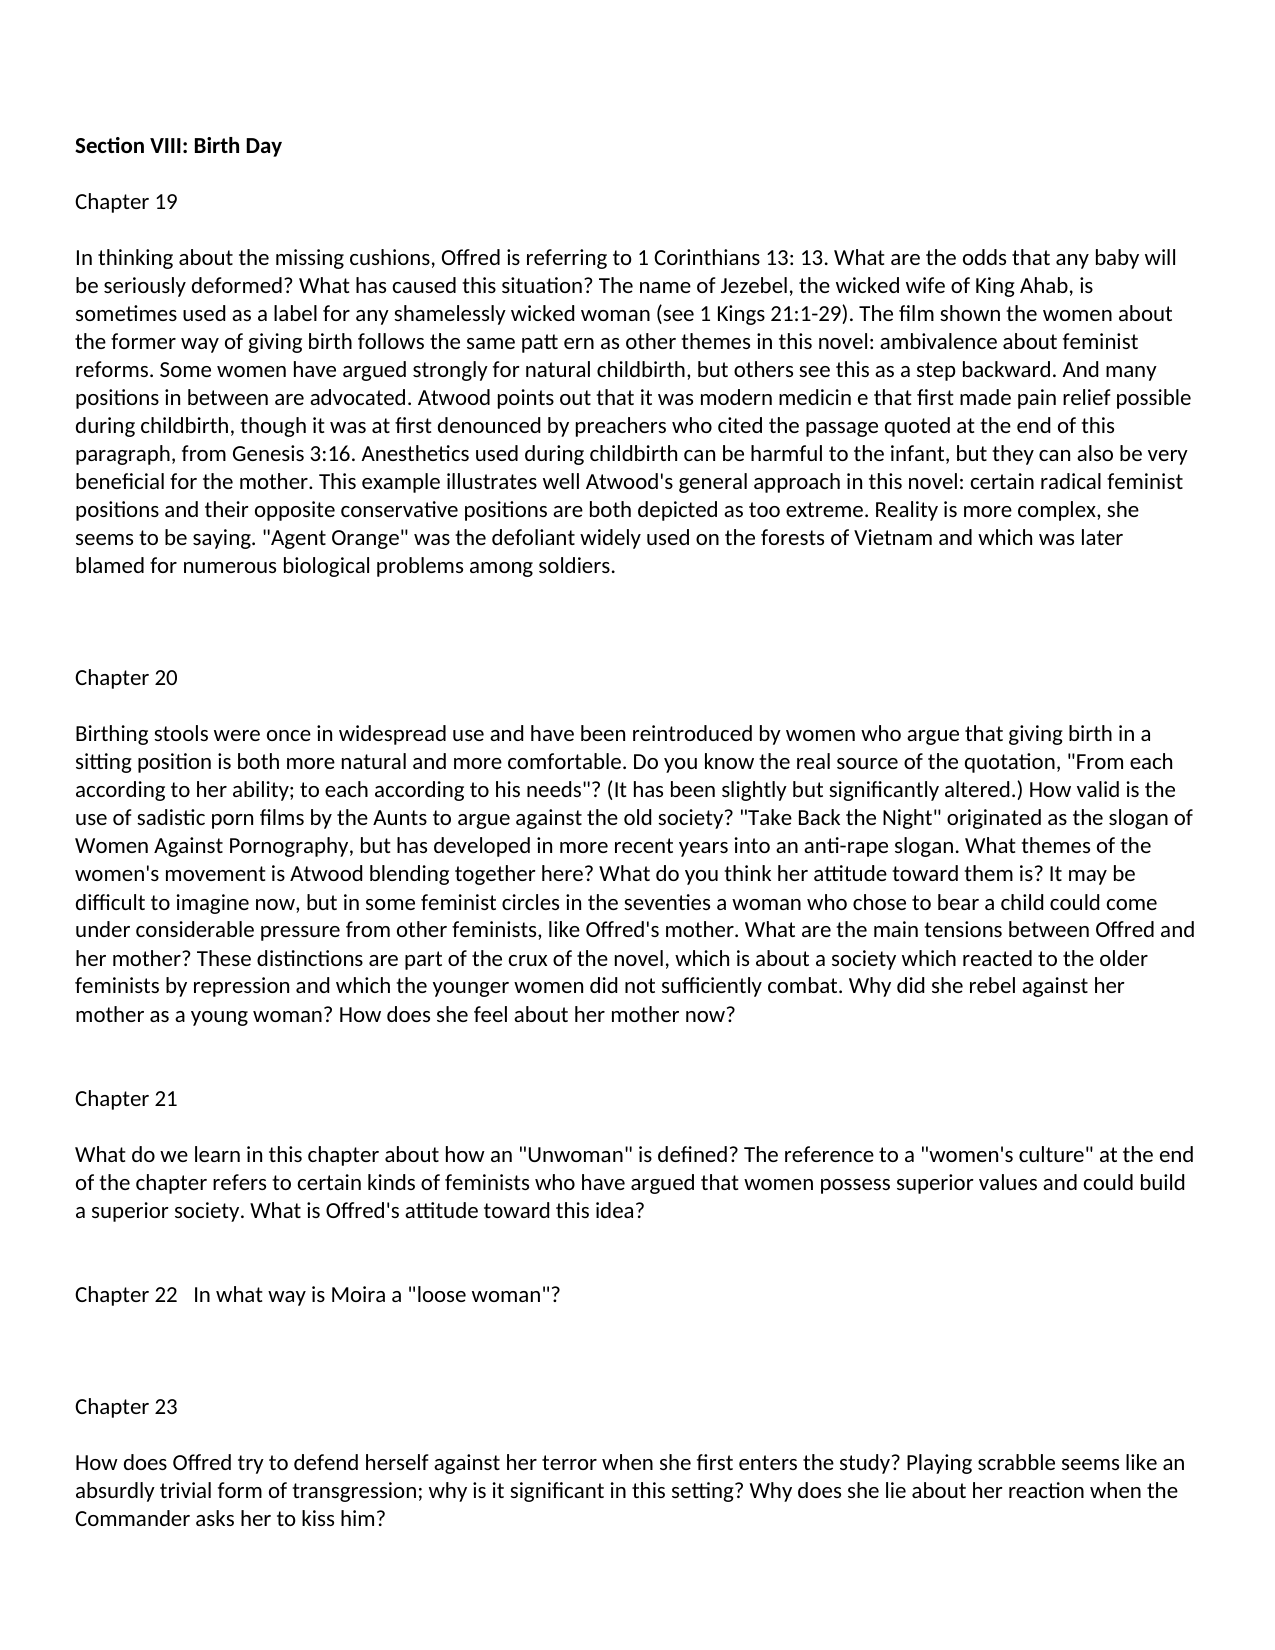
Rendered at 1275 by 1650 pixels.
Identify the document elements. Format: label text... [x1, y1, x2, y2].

text Chapter 23 [75, 1392, 1200, 1420]
text Chapter 19 [75, 187, 1200, 215]
text Chapter 21 [75, 1084, 1200, 1112]
text What do we learn in this chapter about how an "Unwoman" is defined? The reference to a "women's culture" at the end of the chapter refers to certain kinds of feminists who have argued that women possess superior values and could build a superior society. What is Offred's attitude toward this idea? [75, 1140, 1200, 1224]
text How does Offred try to defend herself against her terror when she first enters the study? Playing scrabble seems like an absurdly trivial form of transgression; why is it significant in this setting? Why does she lie about her reaction when the Commander asks her to kiss him? [75, 1448, 1200, 1532]
text Section VIII: Birth Day [75, 131, 1200, 159]
text Chapter 22 In what way is Moira a "loose woman"? [75, 1280, 1200, 1308]
text In thinking about the missing cushions, Offred is referring to 1 Corinthians 13: 13. What are the odds that any baby will be seriously deformed? What has caused this situation? The name of Jezebel, the wicked wife of King Ahab, is sometimes used as a label for any shamelessly wicked woman (see 1 Kings 21:1-29). The film shown the women about the former way of giving birth follows the same patt ern as other themes in this novel: ambivalence about feminist reforms. Some women have argued strongly for natural childbirth, but others see this as a step backward. And many positions in between are advocated. Atwood points out that it was modern medicin e that first made pain relief possible during childbirth, though it was at first denounced by preachers who cited the passage quoted at the end of this paragraph, from Genesis 3:16. Anesthetics used during childbirth can be harmful to the infant, but they can also be very beneficial for the mother. This example illustrates well Atwood's general approach in this novel: certain radical feminist positions and their opposite conservative positions are both depicted as too extreme. Reality is more complex, she seems to be saying. "Agent Orange" was the defoliant widely used on the forests of Vietnam and which was later blamed for numerous biological problems among soldiers. [75, 243, 1200, 579]
text Chapter 20 [75, 663, 1200, 691]
text Birthing stools were once in widespread use and have been reintroduced by women who argue that giving birth in a sitting position is both more natural and more comfortable. Do you know the real source of the quotation, "From each according to her ability; to each according to his needs"? (It has been slightly but significantly altered.) How valid is the use of sadistic porn films by the Aunts to argue against the old society? "Take Back the Night" originated as the slogan of Women Against Pornography, but has developed in more recent years into an anti-rape slogan. What themes of the women's movement is Atwood blending together here? What do you think her attitude toward them is? It may be difficult to imagine now, but in some feminist circles in the seventies a woman who chose to bear a child could come under considerable pressure from other feminists, like Offred's mother. What are the main tensions between Offred and her mother? These distinctions are part of the crux of the novel, which is about a society which reacted to the older feminists by repression and which the younger women did not sufficiently combat. Why did she rebel against her mother as a young woman? How does she feel about her mother now? [75, 719, 1200, 1028]
